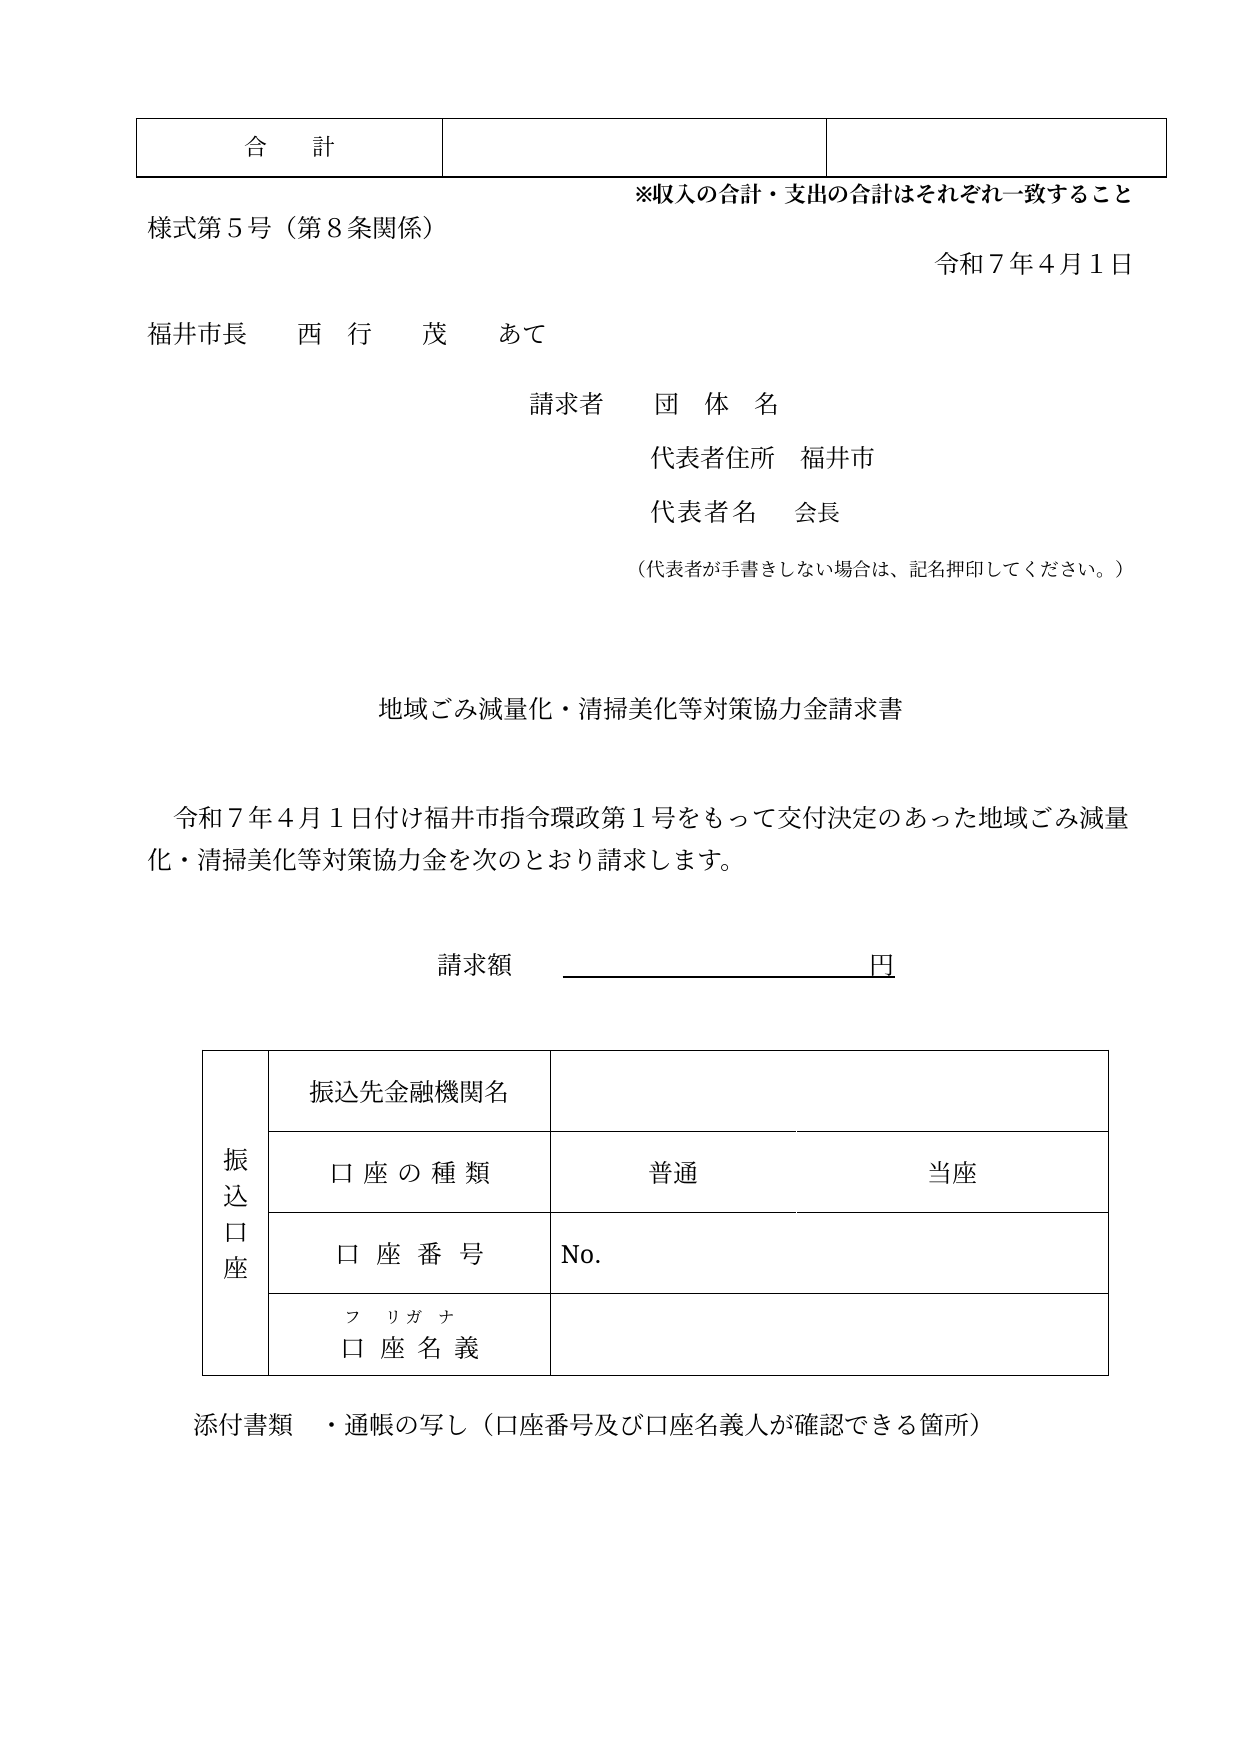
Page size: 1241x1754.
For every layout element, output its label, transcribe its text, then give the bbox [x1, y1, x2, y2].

table_cell 口座の種類 [269, 1132, 550, 1212]
text 令和７年４月１日付け福井市指令環政第１号をもって交付決定のあった地域ごみ減量化・清掃美化等対策協力金を次のとおり請求します。 [148, 794, 1134, 877]
text 添付書類 ・通帳の写し（口座番号及び口座名義人が確認できる箇所） [148, 1405, 1134, 1442]
text ※収入の合計・支出の合計はそれぞれ一致すること [148, 178, 1134, 209]
table_cell [551, 1294, 1108, 1374]
table_cell No． [551, 1213, 1108, 1293]
table_cell 当座 [797, 1132, 1108, 1212]
table_cell 普通 [551, 1132, 796, 1212]
table_header 振込先金融機関名 [269, 1051, 550, 1131]
text 地域ごみ減量化・清掃美化等対策協力金請求書 [148, 690, 1134, 726]
table_header [551, 1051, 1108, 1131]
text 代表者住所 福井市 [148, 439, 1134, 475]
text 様式第５号（第８条関係） [148, 209, 1134, 245]
table_header 振込口座 [203, 1051, 268, 1374]
text 福井市長 西 行 茂 あて [148, 315, 1134, 351]
table_cell [827, 119, 1166, 176]
text 請求者 団 体 名 [148, 385, 1134, 421]
text 請求額 円 [148, 946, 1134, 981]
table_cell 合 計 [137, 119, 442, 176]
table_cell 口座番号 [269, 1213, 550, 1293]
text 代表者名 会長 [148, 493, 1134, 529]
table_cell [443, 119, 826, 176]
table_cell [269, 1294, 550, 1374]
text 令和７年４月１日 [148, 245, 1134, 281]
text （代表者が手書きしない場合は、記名押印してください。） [148, 547, 1134, 584]
